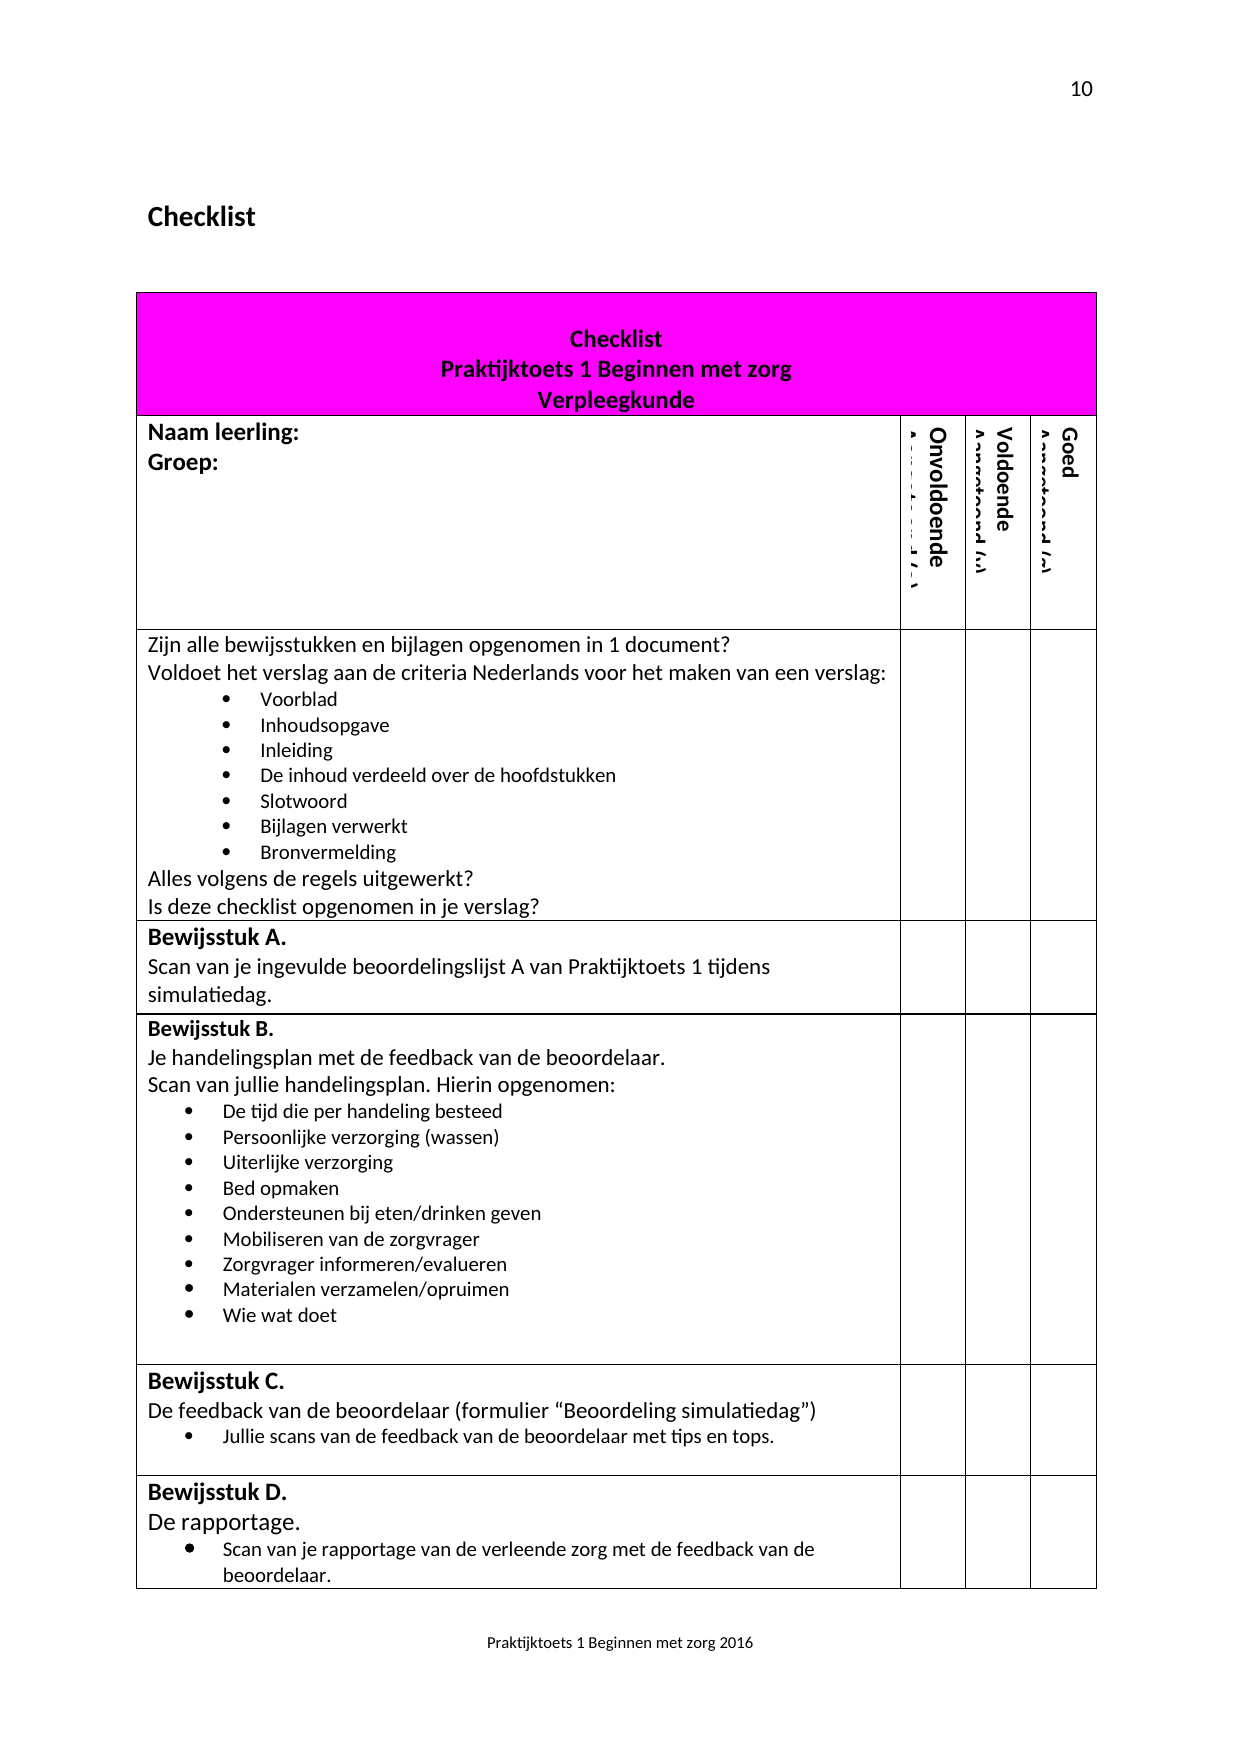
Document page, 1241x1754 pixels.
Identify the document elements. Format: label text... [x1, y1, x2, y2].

table_cell [1031, 921, 1096, 1013]
table_cell [966, 1476, 1030, 1588]
table_cell Bewijsstuk B. Je handelingsplan met de feedback van de beoordelaar. Scan van jullie handelingsplan. Hierin opgenomen: De tijd die per handeling besteed Persoonlijke verzorging (wassen) Uiterlijke verzorging Bed opmaken Ondersteunen bij eten/drinken geven Mobiliseren van de zorgvrager Zorgvrager informeren/evalueren Materialen verzamelen/opruimen Wie wat doet [137, 1015, 900, 1364]
table_cell Naam leerling: Groep: [137, 416, 900, 629]
table_cell [901, 630, 965, 920]
table_cell [1031, 1365, 1096, 1474]
table_cell [901, 1015, 965, 1364]
table_cell [1031, 1015, 1096, 1364]
table_cell [1031, 1476, 1096, 1588]
table_cell Bewijsstuk A. Scan van je ingevulde beoordelingslijst A van Praktijktoets 1 tijdens simulatiedag. [137, 921, 900, 1013]
table_cell Voldoende Aangetoond (v) [966, 416, 1030, 629]
table_cell [966, 921, 1030, 1013]
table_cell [137, 1476, 900, 1588]
subtitle Checklist [148, 198, 1093, 233]
table_cell Bewijsstuk C. De feedback van de beoordelaar (formulier “Beoordeling simulatiedag”) Jullie scans van de feedback van de beoordelaar met tips en tops. [137, 1365, 900, 1474]
table_cell Zijn alle bewijsstukken en bijlagen opgenomen in 1 document? Voldoet het verslag aan de criteria Nederlands voor het maken van een verslag: Voorblad Inhoudsopgave Inleiding De inhoud verdeeld over de hoofdstukken Slotwoord Bijlagen verwerkt Bronvermelding Alles volgens de regels uitgewerkt? Is deze checklist opgenomen in je verslag? [137, 630, 900, 920]
table_header Checklist Praktijktoets 1 Beginnen met zorg Verpleegkunde [137, 293, 1096, 415]
table_cell [901, 1365, 965, 1474]
table_cell [901, 921, 965, 1013]
table_cell Onvoldoende Aangetoond (o) [901, 416, 965, 629]
table_cell Goed Aangetoond (g) [1031, 416, 1096, 629]
table_cell [966, 1015, 1030, 1364]
table_cell [901, 1476, 965, 1588]
table_cell [966, 630, 1030, 920]
table_cell [966, 1365, 1030, 1474]
table_cell [1031, 630, 1096, 920]
